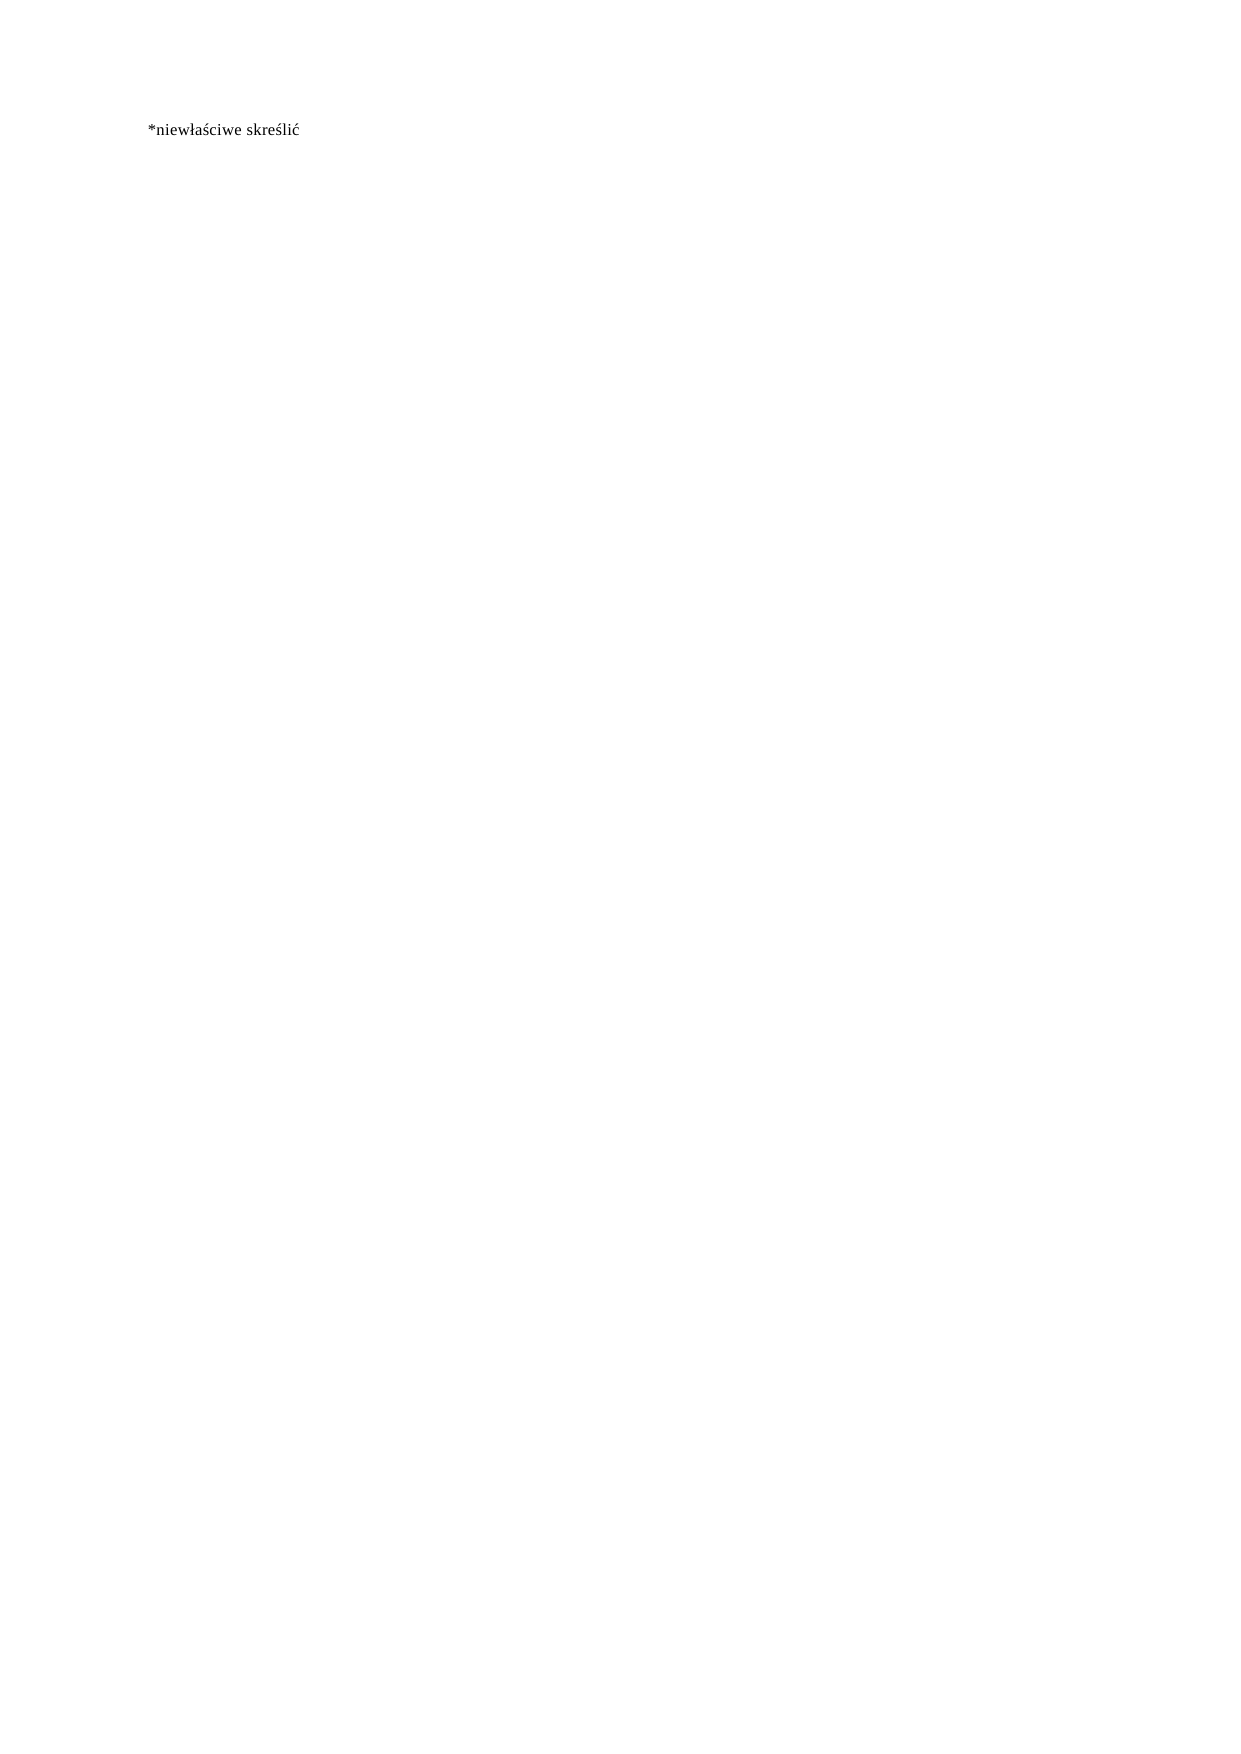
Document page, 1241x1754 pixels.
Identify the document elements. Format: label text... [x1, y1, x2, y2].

text *niewłaściwe skreślić [148, 120, 1092, 139]
